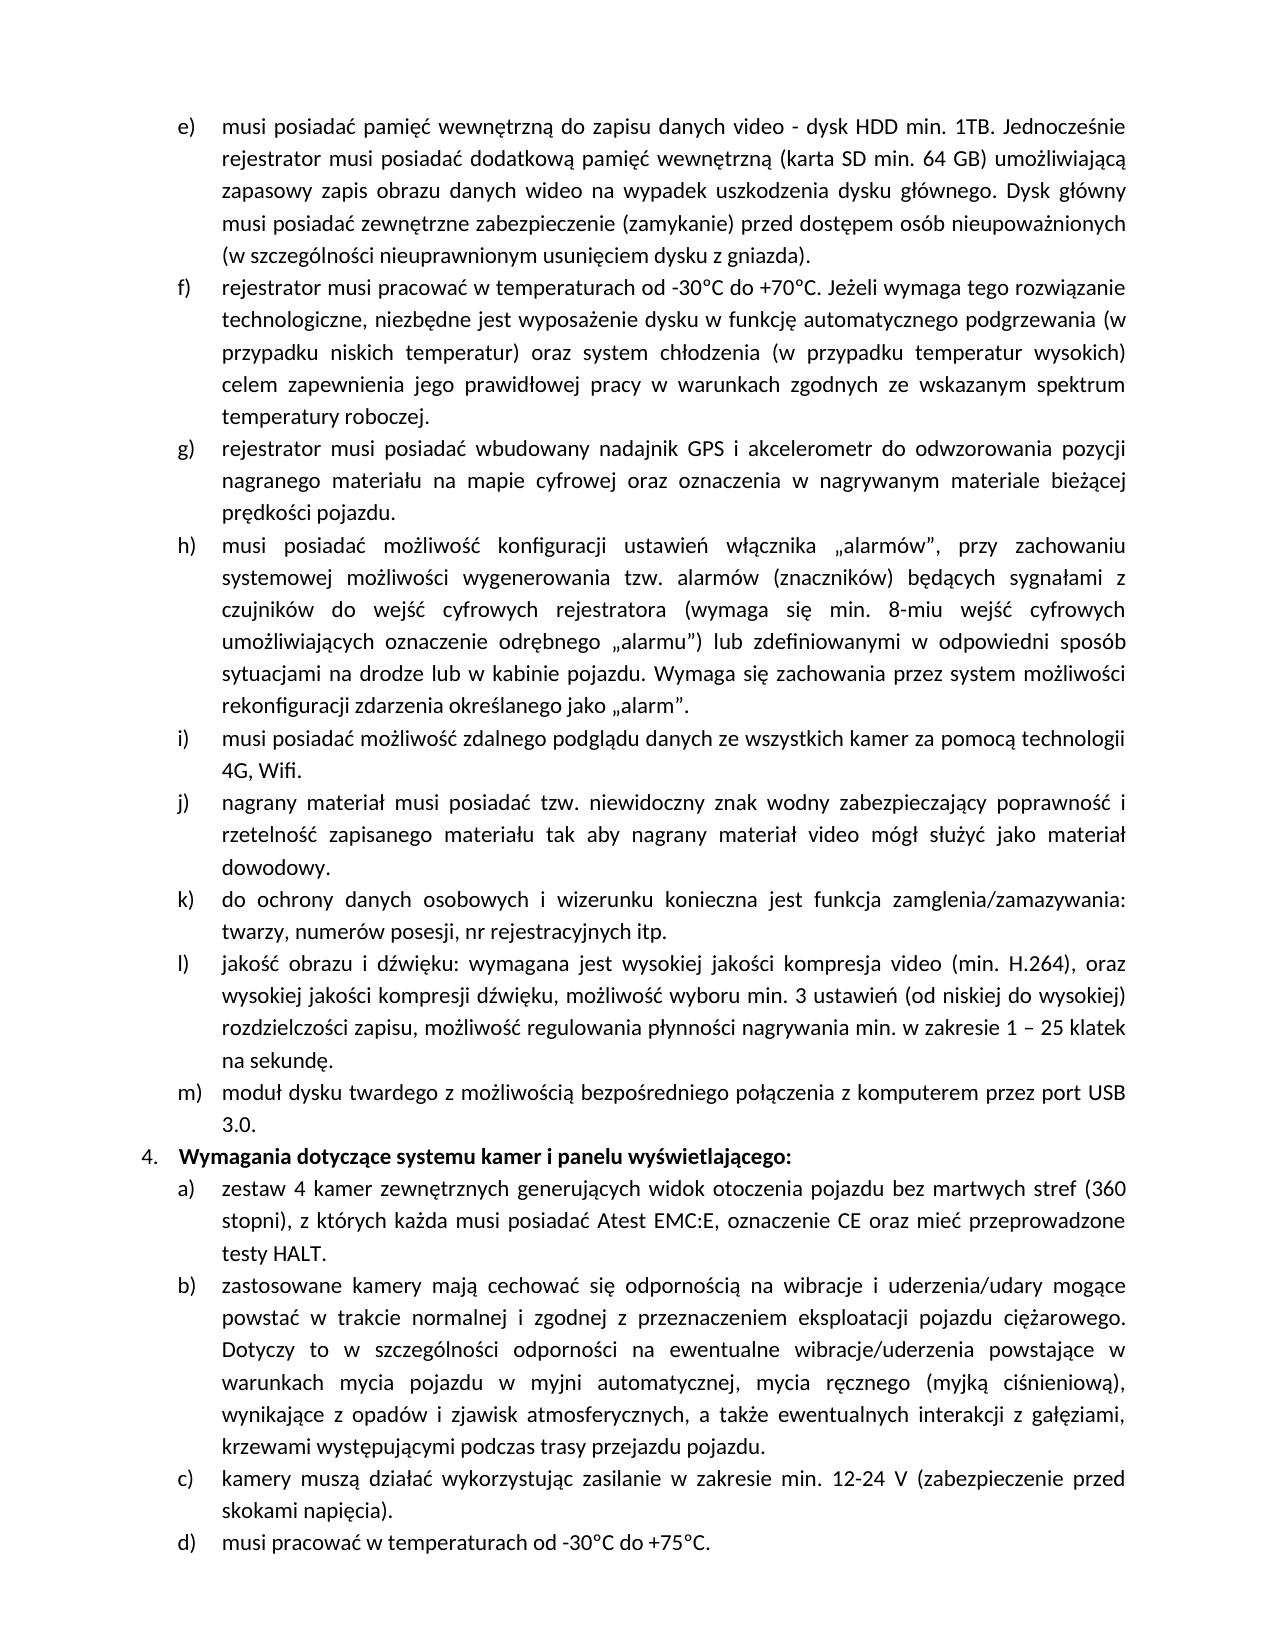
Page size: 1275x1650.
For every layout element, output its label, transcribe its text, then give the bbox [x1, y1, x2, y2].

list rejestrator musi posiadać wbudowany nadajnik GPS i akcelerometr do odwzorowania pozycji nagranego materiału na mapie cyfrowej oraz oznaczenia w nagrywanym materiale bieżącej prędkości pojazdu. [177, 434, 1127, 527]
list kamery muszą działać wykorzystując zasilanie w zakresie min. 12-24 V (zabezpieczenie przed skokami napięcia). [177, 1464, 1127, 1524]
list rejestrator musi pracować w temperaturach od -30ºC do +70ºC. Jeżeli wymaga tego rozwiązanie technologiczne, niezbędne jest wyposażenie dysku w funkcję automatycznego podgrzewania (w przypadku niskich temperatur) oraz system chłodzenia (w przypadku temperatur wysokich) celem zapewnienia jego prawidłowej pracy w warunkach zgodnych ze wskazanym spektrum temperatury roboczej. [177, 273, 1127, 430]
list jakość obrazu i dźwięku: wymagana jest wysokiej jakości kompresja video (min. H.264), oraz wysokiej jakości kompresji dźwięku, możliwość wyboru min. 3 ustawień (od niskiej do wysokiej) rozdzielczości zapisu, możliwość regulowania płynności nagrywania min. w zakresie 1 – 25 klatek na sekundę. [177, 949, 1127, 1074]
list moduł dysku twardego z możliwością bezpośredniego połączenia z komputerem przez port USB 3.0. [177, 1078, 1127, 1138]
list Wymagania dotyczące systemu kamer i panelu wyświetlającego: [141, 1142, 1127, 1170]
list zestaw 4 kamer zewnętrznych generujących widok otoczenia pojazdu bez martwych stref (360 stopni), z których każda musi posiadać Atest EMC:E, oznaczenie CE oraz mieć przeprowadzone testy HALT. [177, 1174, 1127, 1267]
list nagrany materiał musi posiadać tzw. niewidoczny znak wodny zabezpieczający poprawność i rzetelność zapisanego materiału tak aby nagrany materiał video mógł służyć jako materiał dowodowy. [177, 788, 1127, 881]
list zastosowane kamery mają cechować się odpornością na wibracje i uderzenia/udary mogące powstać w trakcie normalnej i zgodnej z przeznaczeniem eksploatacji pojazdu ciężarowego. Dotyczy to w szczególności odporności na ewentualne wibracje/uderzenia powstające w warunkach mycia pojazdu w myjni automatycznej, mycia ręcznego (myjką ciśnieniową), wynikające z opadów i zjawisk atmosferycznych, a także ewentualnych interakcji z gałęziami, krzewami występującymi podczas trasy przejazdu pojazdu. [177, 1271, 1127, 1460]
list musi pracować w temperaturach od -30ºC do +75ºC. [177, 1528, 1127, 1557]
list musi posiadać możliwość konfiguracji ustawień włącznika „alarmów”, przy zachowaniu systemowej możliwości wygenerowania tzw. alarmów (znaczników) będących sygnałami z czujników do wejść cyfrowych rejestratora (wymaga się min. 8-miu wejść cyfrowych umożliwiających oznaczenie odrębnego „alarmu”) lub zdefiniowanymi w odpowiedni sposób sytuacjami na drodze lub w kabinie pojazdu. Wymaga się zachowania przez system możliwości rekonfiguracji zdarzenia określanego jako „alarm”. [177, 531, 1127, 720]
list do ochrony danych osobowych i wizerunku konieczna jest funkcja zamglenia/zamazywania: twarzy, numerów posesji, nr rejestracyjnych itp. [177, 885, 1127, 945]
list musi posiadać możliwość zdalnego podglądu danych ze wszystkich kamer za pomocą technologii 4G, Wifi. [177, 724, 1127, 784]
list musi posiadać pamięć wewnętrzną do zapisu danych video - dysk HDD min. 1TB. Jednocześnie rejestrator musi posiadać dodatkową pamięć wewnętrzną (karta SD min. 64 GB) umożliwiającą zapasowy zapis obrazu danych wideo na wypadek uszkodzenia dysku głównego. Dysk główny musi posiadać zewnętrzne zabezpieczenie (zamykanie) przed dostępem osób nieupoważnionych (w szczególności nieuprawnionym usunięciem dysku z gniazda). [177, 112, 1127, 269]
